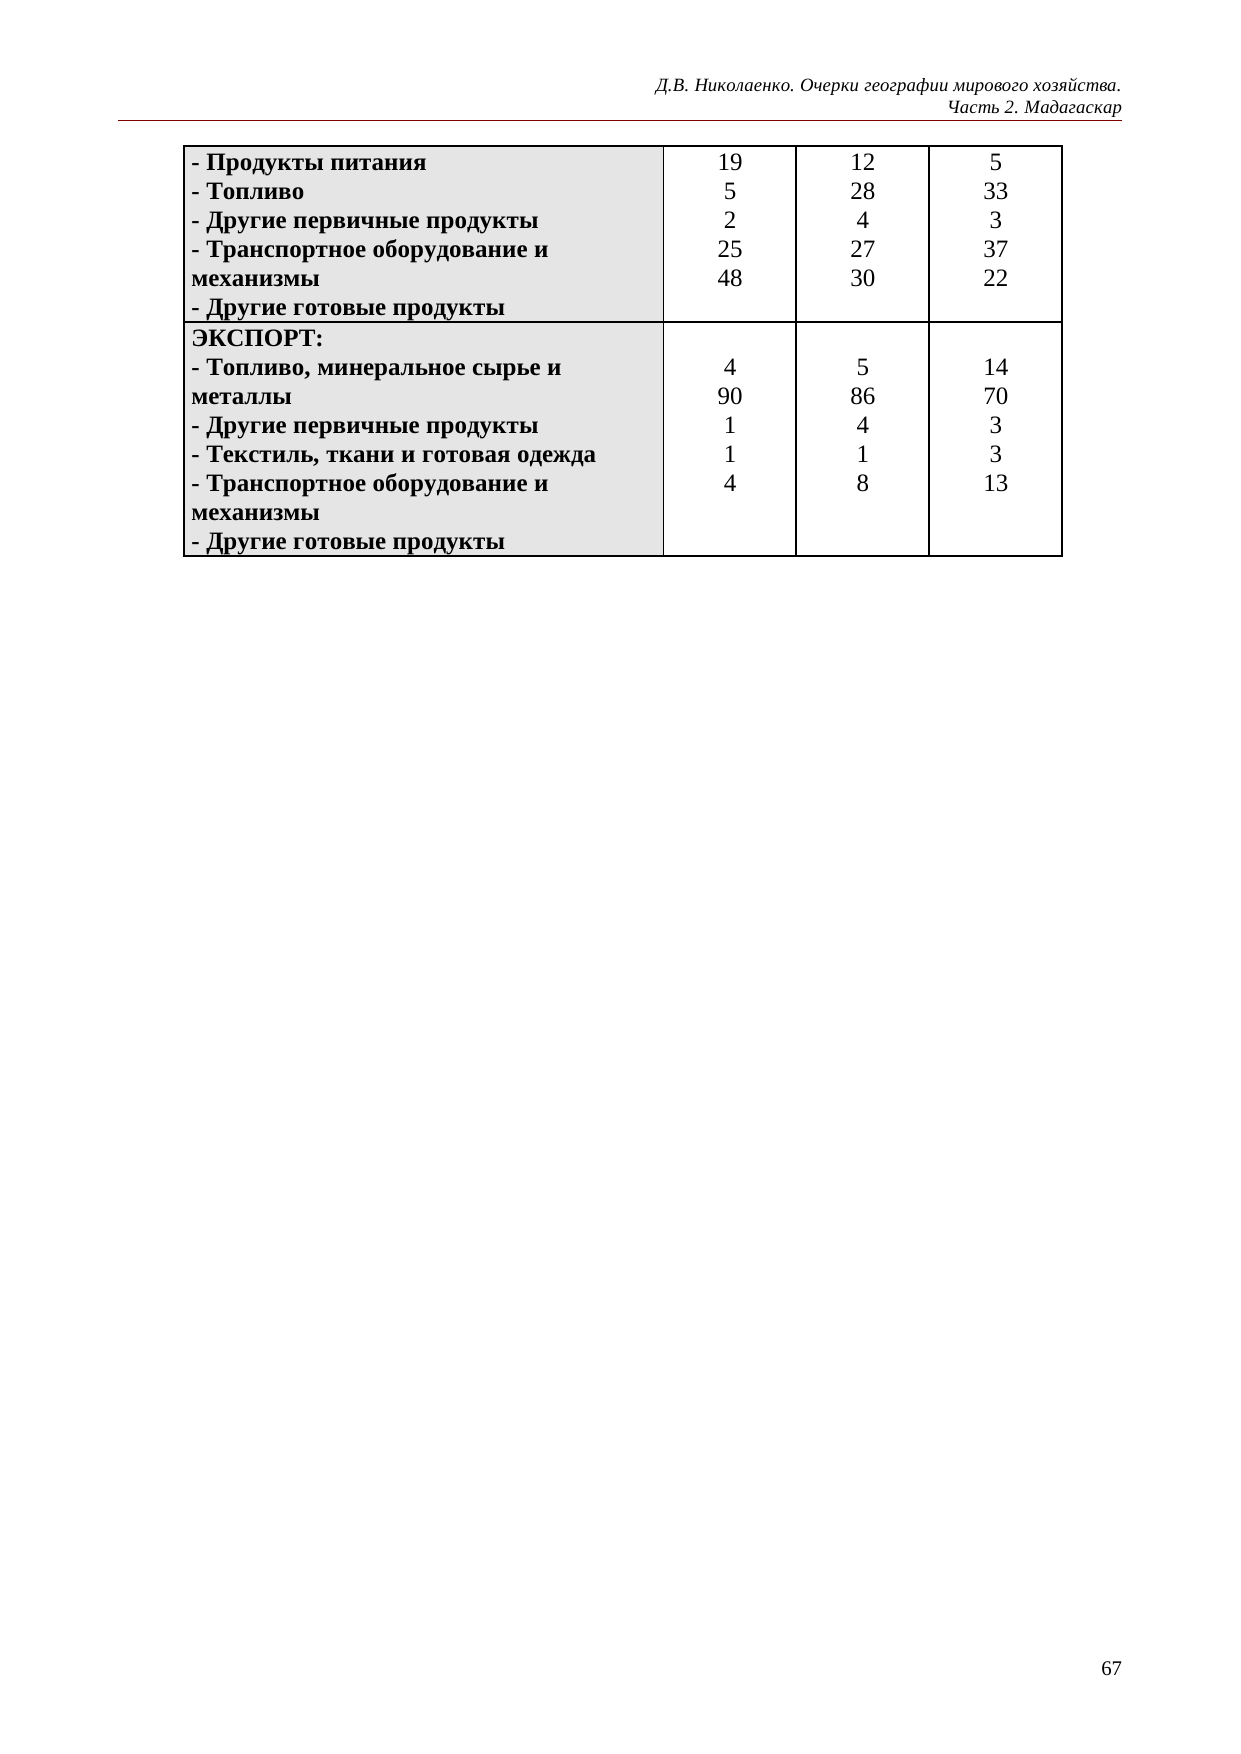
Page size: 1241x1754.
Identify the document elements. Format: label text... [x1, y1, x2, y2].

table_cell 19 5 2 25 48 [664, 147, 795, 321]
table_cell ЭКСПОРТ: - Топливо, минеральное сырье и металлы - Другие первичные продукты - Текстиль, ткани и готовая одежда - Транспортное оборудование и механизмы - Другие готовые продукты [185, 323, 663, 555]
table_cell 14 70 3 3 13 [930, 323, 1061, 555]
table_cell 12 28 4 27 30 [797, 147, 928, 321]
table_cell 5 33 3 37 22 [930, 147, 1061, 321]
table_cell 4 90 1 1 4 [664, 323, 795, 555]
table_cell 5 86 4 1 8 [797, 323, 928, 555]
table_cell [185, 147, 663, 321]
